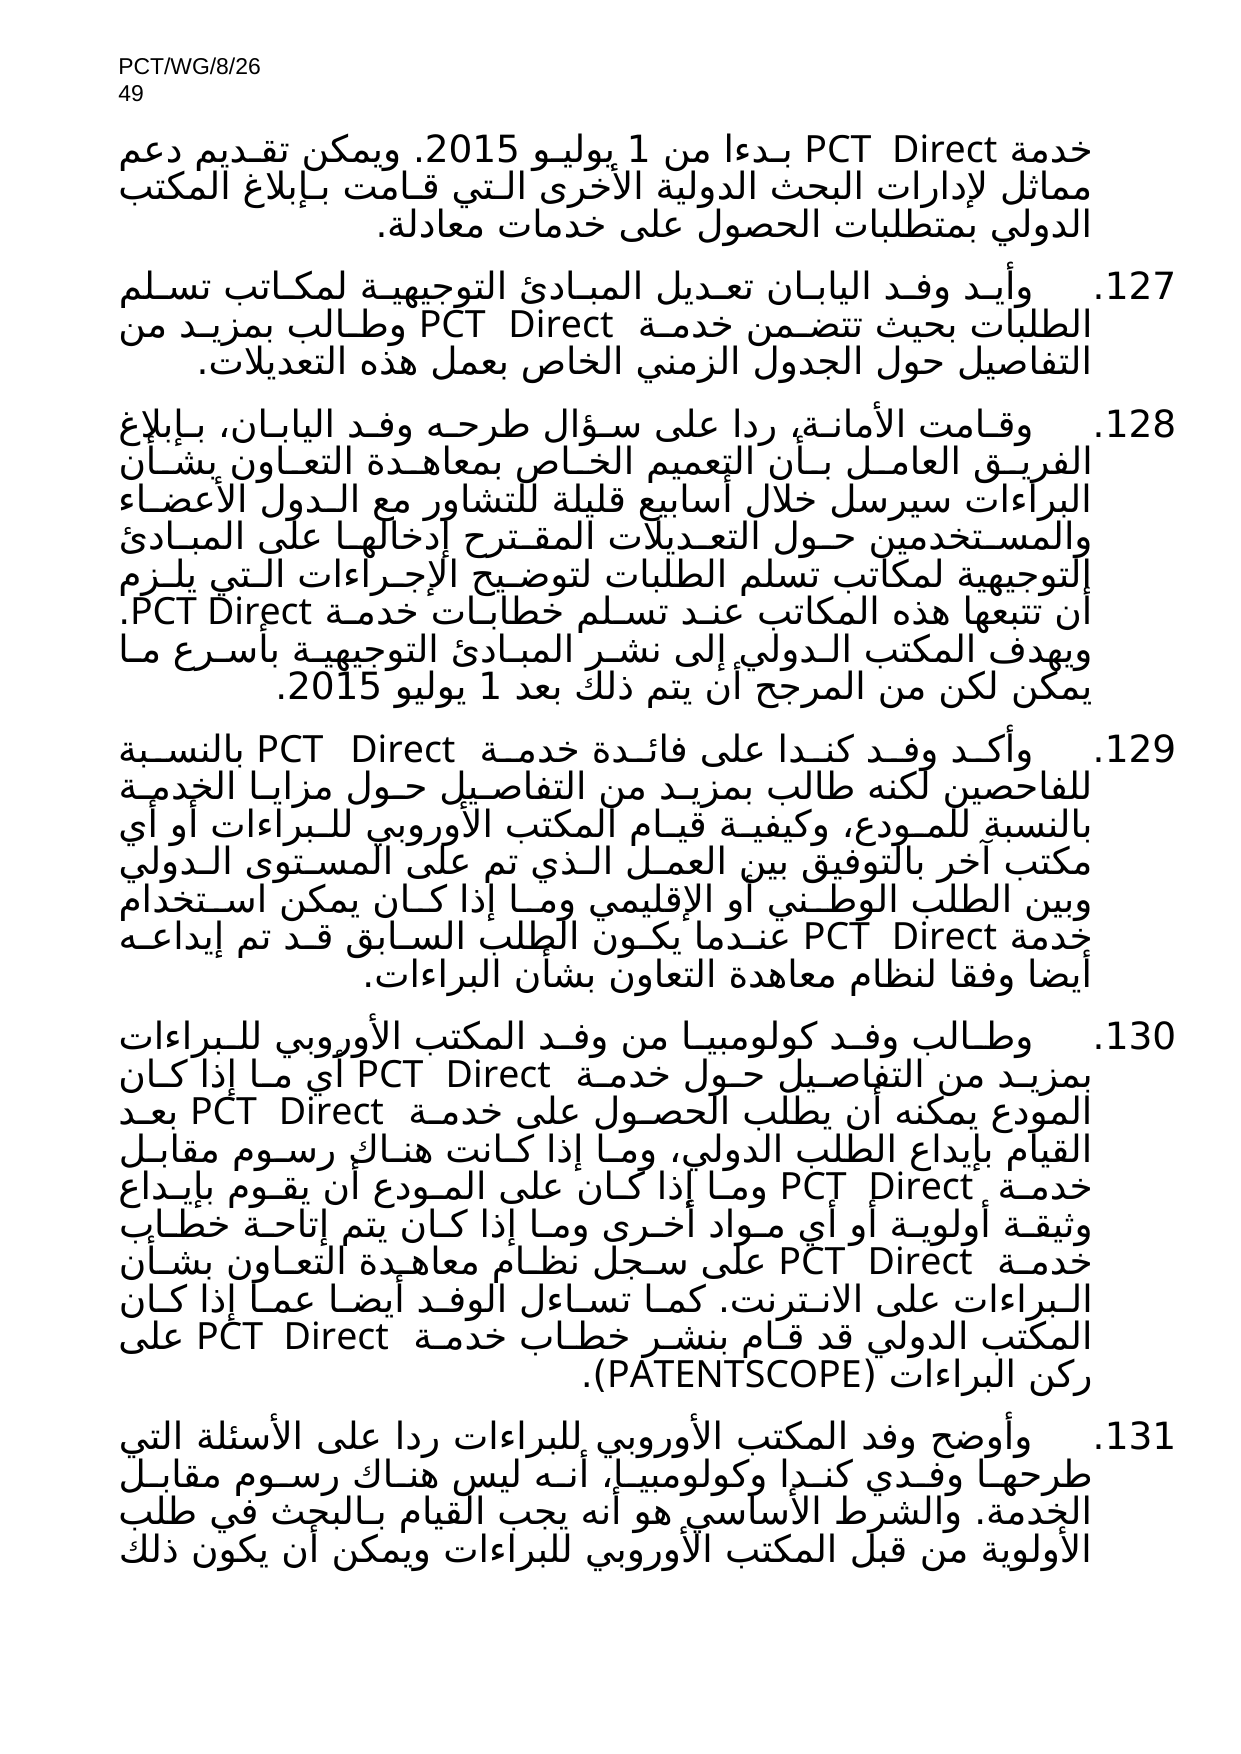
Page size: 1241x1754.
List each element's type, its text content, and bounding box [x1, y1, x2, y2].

text وأيد وفد اليابان تعديل المبادئ التوجيهية لمكاتب تسلم الطلبات بحيث تتضمن خدمة PCT Direct وطالب بمزيد من التفاصيل حول الجدول الزمني الخاص بعمل هذه التعديلات. [118, 270, 1092, 382]
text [118, 132, 1092, 245]
text وطالب وفد كولومبيا من وفد المكتب الأوروبي للبراءات بمزيد من التفاصيل حول خدمة PCT Direct أي ما إذا كان المودع يمكنه أن يطلب الحصول على خدمة PCT Direct بعد القيام بإيداع الطلب الدولي، وما إذا كانت هناك رسوم مقابل خدمة PCT Direct وما إذا كان على المودع أن يقوم بإيداع وثيقة أولوية أو أي مواد أخرى وما إذا كان يتم إتاحة خطاب خدمة PCT Direct على سجل نظام معاهدة التعاون بشأن البراءات على الانترنت. كما تساءل الوفد أيضا عما إذا كان المكتب الدولي قد قام بنشر خطاب خدمة PCT Direct على ركن البراءات (PATENTSCOPE). [118, 1020, 1092, 1395]
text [118, 1420, 1092, 1570]
text وقامت الأمانة، ردا على سؤال طرحه وفد اليابان، بإبلاغ الفريق العامل بأن التعميم الخاص بمعاهدة التعاون بشأن البراءات سيرسل خلال أسابيع قليلة للتشاور مع الدول الأعضاء والمستخدمين حول التعديلات المقترح إدخالها على المبادئ التوجيهية لمكاتب تسلم الطلبات لتوضيح الإجراءات التي يلزم أن تتبعها هذه المكاتب عند تسلم خطابات خدمة PCT Direct. ويهدف المكتب الدولي إلى نشر المبادئ التوجيهية بأسرع ما يمكن لكن من المرجح أن يتم ذلك بعد 1 يوليو 2015. [118, 407, 1092, 707]
text وأكد وفد كندا على فائدة خدمة PCT Direct بالنسبة للفاحصين لكنه طالب بمزيد من التفاصيل حول مزايا الخدمة بالنسبة للمودع، وكيفية قيام المكتب الأوروبي للبراءات أو أي مكتب آخر بالتوفيق بين العمل الذي تم على المستوى الدولي وبين الطلب الوطني أو الإقليمي وما إذا كان يمكن استخدام خدمة PCT Direct عندما يكون الطلب السابق قد تم إيداعه أيضا وفقا لنظام معاهدة التعاون بشأن البراءات. [118, 732, 1092, 995]
